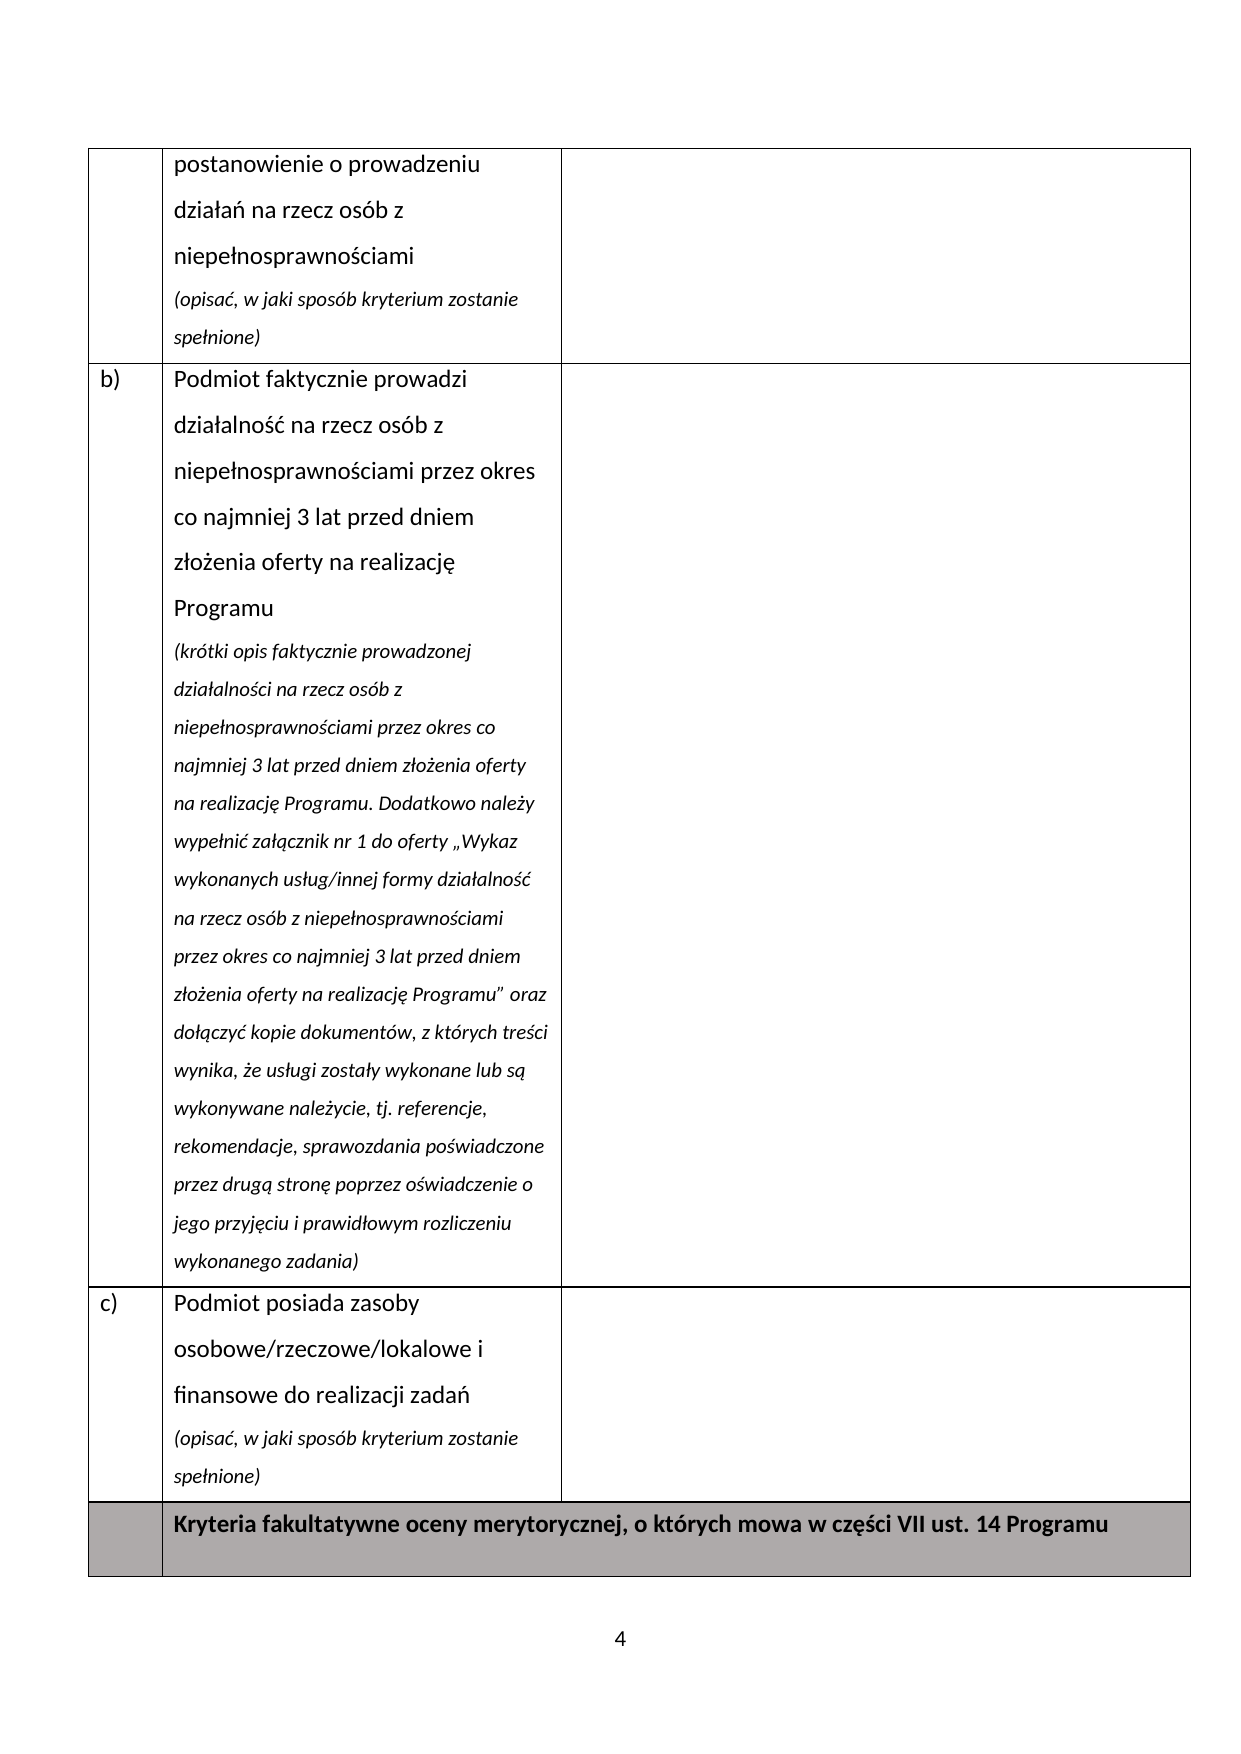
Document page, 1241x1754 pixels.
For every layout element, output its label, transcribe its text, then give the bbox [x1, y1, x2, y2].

table_cell Podmiot posiada zasoby osobowe/rzeczowe/lokalowe i finansowe do realizacji zadań (opisać, w jaki sposób kryterium zostanie spełnione) [163, 1288, 561, 1501]
table_cell a) [89, 149, 162, 362]
table_cell c) [89, 1288, 162, 1501]
table_cell Kryteria fakultatywne oceny merytorycznej, o których mowa w części VII ust. 14 Programu [163, 1503, 1190, 1576]
table_cell [562, 149, 1190, 362]
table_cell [163, 149, 561, 362]
table_cell b) [89, 364, 162, 1286]
table_cell [562, 364, 1190, 1286]
table_cell Podmiot faktycznie prowadzi działalność na rzecz osób z niepełnosprawnościami przez okres co najmniej 3 lat przed dniem złożenia oferty na realizację Programu (krótki opis faktycznie prowadzonej działalności na rzecz osób z niepełnosprawnościami przez okres co najmniej 3 lat przed dniem złożenia oferty na realizację Programu. Dodatkowo należy wypełnić załącznik nr 1 do oferty „Wykaz wykonanych usług/innej formy działalność na rzecz osób z niepełnosprawnościami przez okres co najmniej 3 lat przed dniem złożenia oferty na realizację Programu” oraz dołączyć kopie dokumentów, z których treści wynika, że usługi zostały wykonane lub są wykonywane należycie, tj. referencje, rekomendacje, sprawozdania poświadczone przez drugą stronę poprzez oświadczenie o jego przyjęciu i prawidłowym rozliczeniu wykonanego zadania) [163, 364, 561, 1286]
table_cell [89, 1503, 162, 1576]
table_cell [562, 1288, 1190, 1501]
